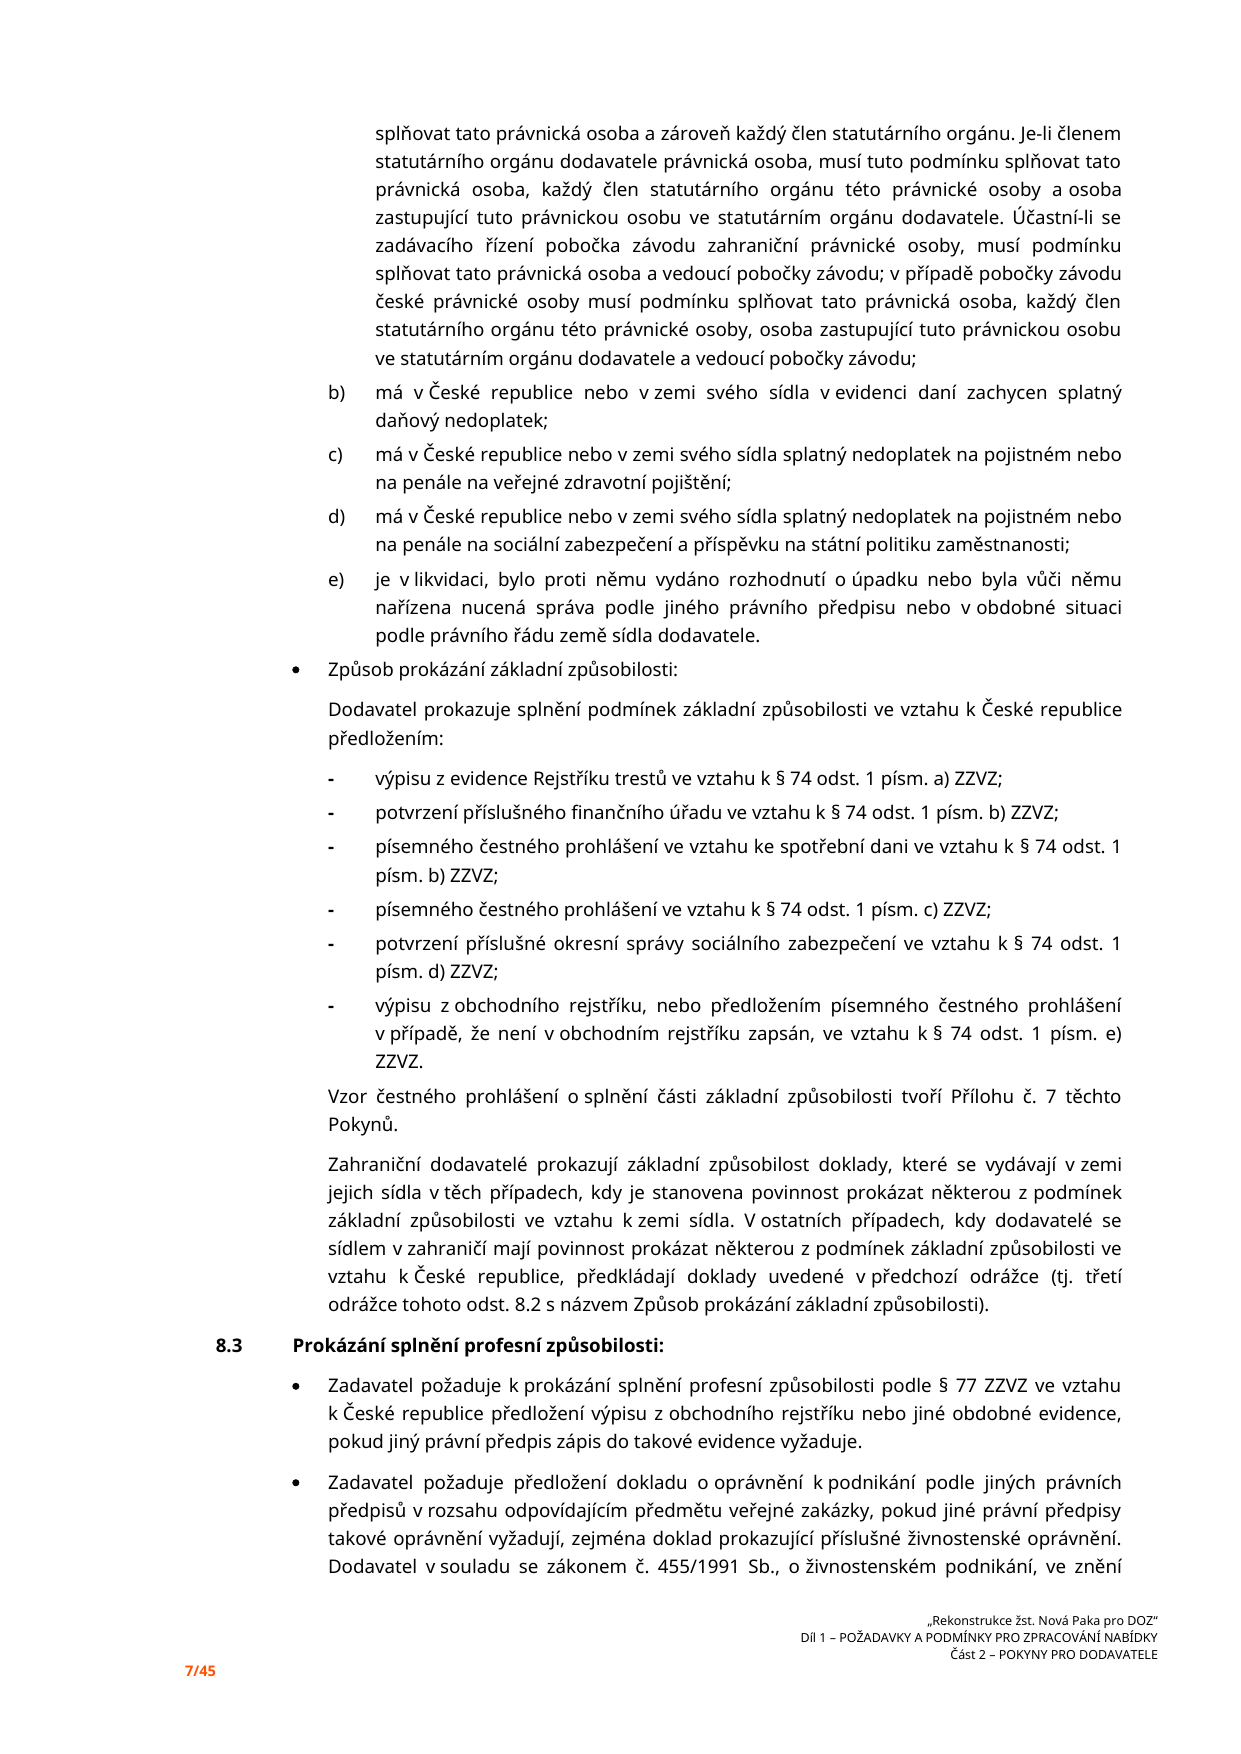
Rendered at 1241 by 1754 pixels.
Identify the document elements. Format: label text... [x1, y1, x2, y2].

text má v České republice nebo v zemi svého sídla splatný nedoplatek na pojistném nebo na penále na veřejné zdravotní pojištění; [328, 441, 1122, 495]
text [328, 121, 1122, 370]
text výpisu z obchodního rejstříku, nebo předložením písemného čestného prohlášení v případě, že není v obchodním rejstříku zapsán, ve vztahu k § 74 odst. 1 písm. e) ZZVZ. [328, 993, 1122, 1074]
text je v likvidaci, bylo proti němu vydáno rozhodnutí o úpadku nebo byla vůči němu nařízena nucená správa podle jiného právního předpisu nebo v obdobné situaci podle právního řádu země sídla dodavatele. [328, 566, 1122, 647]
text Prokázání splnění profesní způsobilosti: [216, 1332, 1122, 1358]
text má v České republice nebo v zemi svého sídla v evidenci daní zachycen splatný daňový nedoplatek; [328, 379, 1122, 433]
text písemného čestného prohlášení ve vztahu k § 74 odst. 1 písm. c) ZZVZ; [328, 896, 1122, 922]
text Vzor čestného prohlášení o splnění části základní způsobilosti tvoří Přílohu č. 7 těchto Pokynů. [328, 1083, 1122, 1137]
text potvrzení příslušného finančního úřadu ve vztahu k § 74 odst. 1 písm. b) ZZVZ; [328, 799, 1122, 825]
text Zadavatel požaduje k prokázání splnění profesní způsobilosti podle § 77 ZZVZ ve vztahu k České republice předložení výpisu z obchodního rejstříku nebo jiné obdobné evidence, pokud jiný právní předpis zápis do takové evidence vyžaduje. [292, 1373, 1122, 1454]
text písemného čestného prohlášení ve vztahu ke spotřební dani ve vztahu k § 74 odst. 1 písm. b) ZZVZ; [328, 834, 1122, 887]
text Dodavatel prokazuje splnění podmínek základní způsobilosti ve vztahu k České republice předložením: [328, 697, 1122, 750]
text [292, 1469, 1122, 1579]
text má v České republice nebo v zemi svého sídla splatný nedoplatek na pojistném nebo na penále na sociální zabezpečení a příspěvku na státní politiku zaměstnanosti; [328, 504, 1122, 557]
text potvrzení příslušné okresní správy sociálního zabezpečení ve vztahu k § 74 odst. 1 písm. d) ZZVZ; [328, 930, 1122, 984]
text Způsob prokázání základní způsobilosti: [292, 656, 1122, 682]
text Zahraniční dodavatelé prokazují základní způsobilost doklady, které se vydávají v zemi jejich sídla v těch případech, kdy je stanovena povinnost prokázat některou z podmínek základní způsobilosti ve vztahu k zemi sídla. V ostatních případech, kdy dodavatelé se sídlem v zahraničí mají povinnost prokázat některou z podmínek základní způsobilosti ve vztahu k České republice, předkládají doklady uvedené v předchozí odrážce (tj. třetí odrážce tohoto odst. 8.2 s názvem Způsob prokázání základní způsobilosti). [328, 1152, 1122, 1317]
text výpisu z evidence Rejstříku trestů ve vztahu k § 74 odst. 1 písm. a) ZZVZ; [328, 765, 1122, 791]
